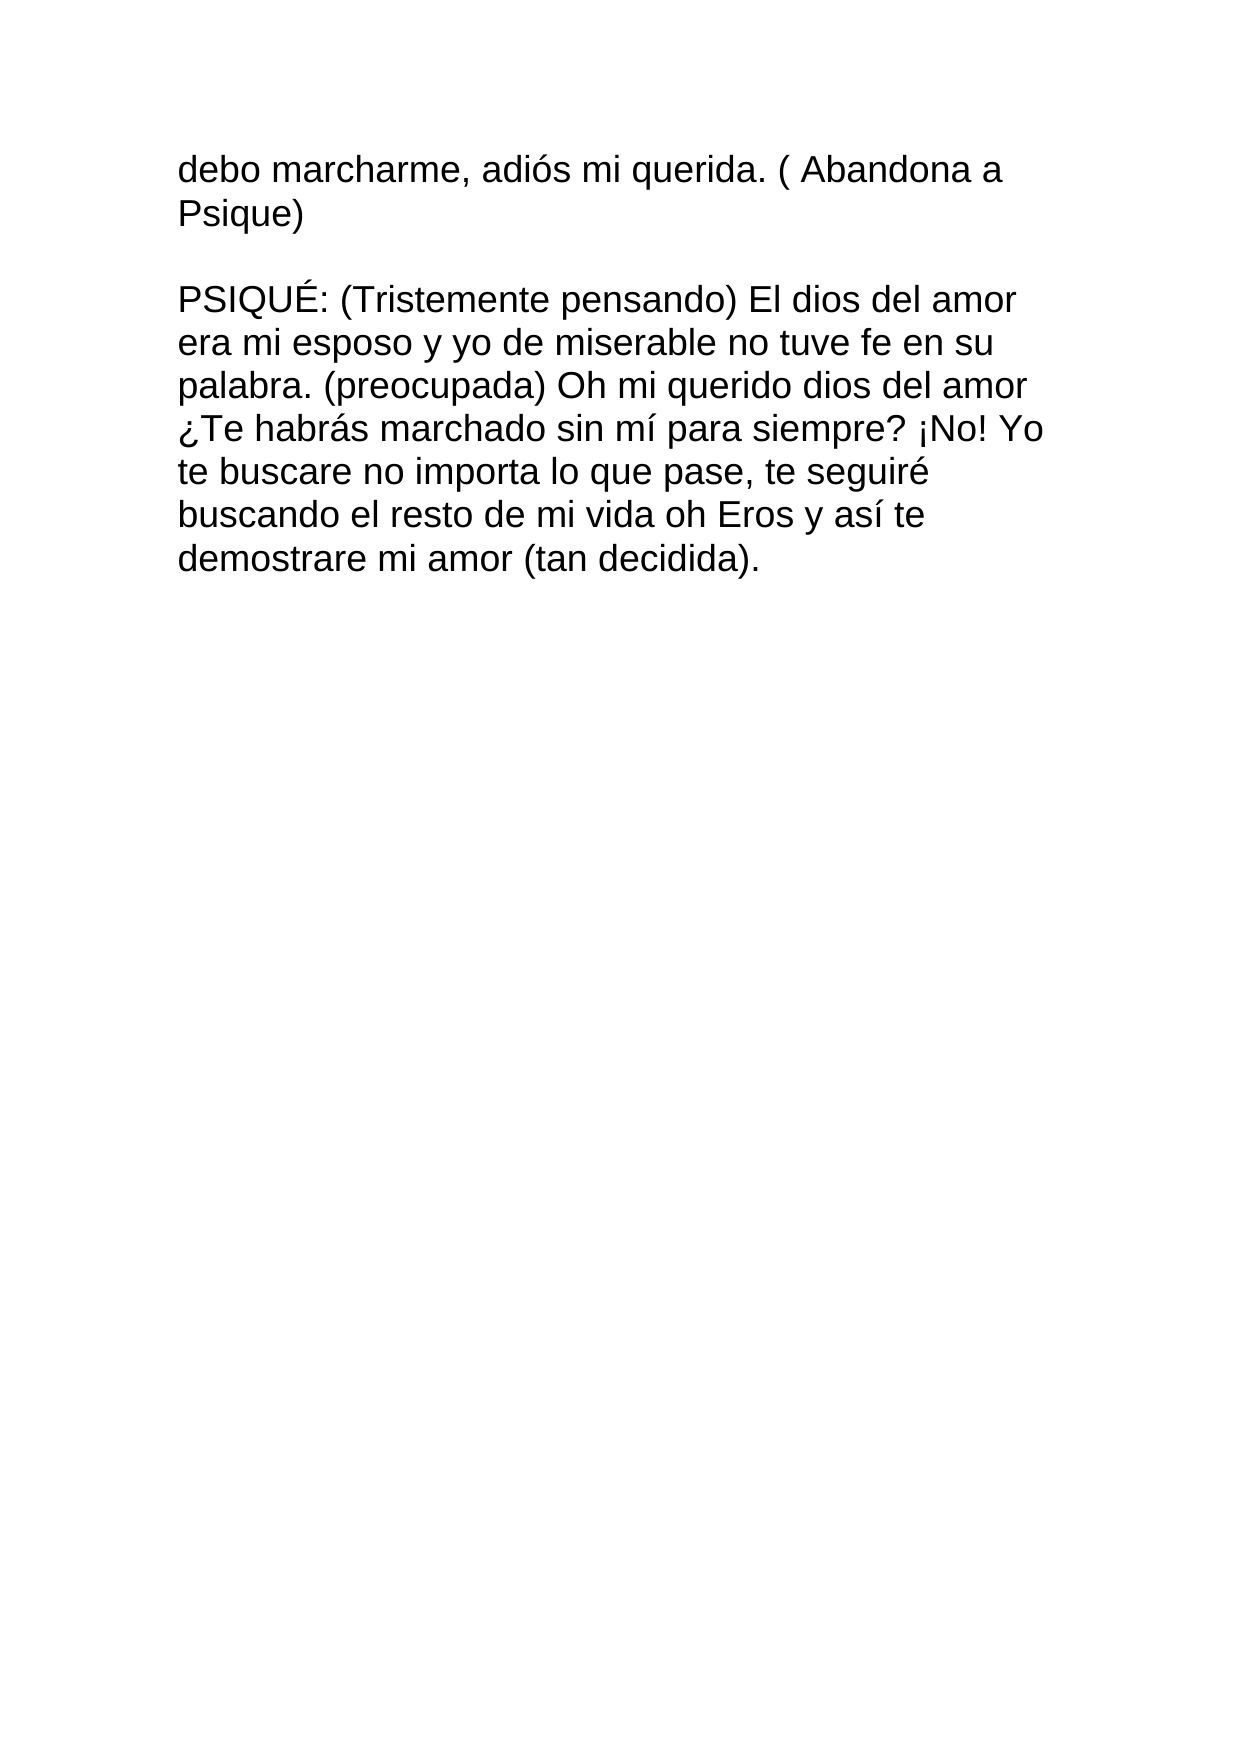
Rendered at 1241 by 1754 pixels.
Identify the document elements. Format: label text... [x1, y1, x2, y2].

text PSIQUÉ: (Tristemente pensando) El dios del amor era mi esposo y yo de miserable no tuve fe en su palabra. (preocupada) Oh mi querido dios del amor ¿Te habrás marchado sin mí para siempre? ¡No! Yo te buscare no importa lo que pase, te seguiré buscando el resto de mi vida oh Eros y así te demostrare mi amor (tan decidida). [177, 277, 1063, 579]
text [177, 148, 1063, 234]
